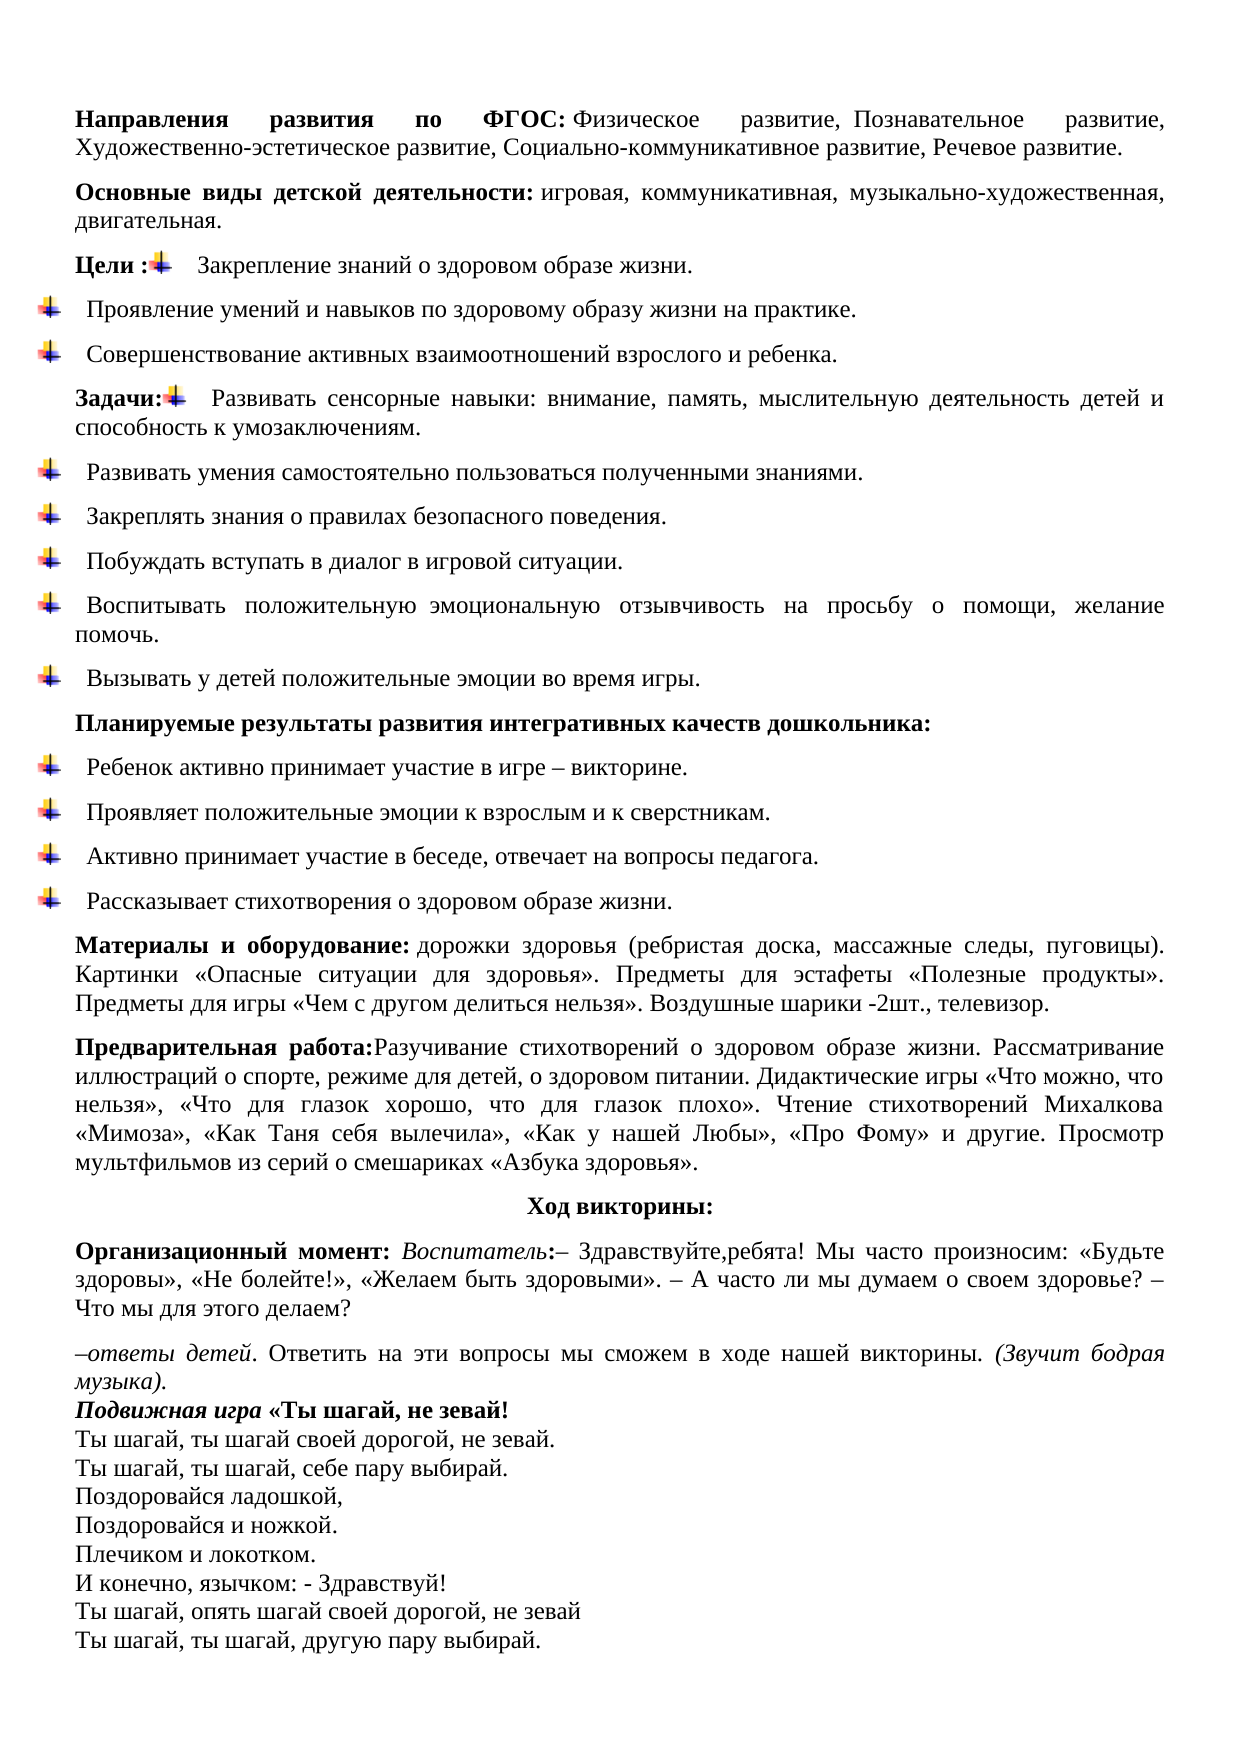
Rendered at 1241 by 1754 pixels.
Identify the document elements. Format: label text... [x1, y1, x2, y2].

picture [148, 250, 172, 274]
list Вызывать у детей положительные эмоции во время игры. [37, 663, 1165, 692]
picture [37, 796, 61, 821]
picture [37, 885, 61, 909]
text Цели : Закрепление знаний о здоровом образе жизни. [75, 250, 1165, 279]
text Ход викторины: [75, 1191, 1165, 1220]
list Проявление умений и навыков по здоровому образу жизни на практике. [37, 294, 1165, 323]
list Совершенствование активных взаимоотношений взрослого и ребенка. [37, 339, 1165, 368]
text –ответы детей. Ответить на эти вопросы мы сможем в ходе нашей викторины. (Звучит бодрая музыка). [75, 1338, 1165, 1395]
list Развивать умения самостоятельно пользоваться полученными знаниями. [37, 457, 1165, 486]
picture [37, 752, 61, 776]
text Предварительная работа:Разучивание стихотворений о здоровом образе жизни. Рассматривание иллюстраций о спорте, режиме для детей, о здоровом питании. Дидактические игры «Что можно, что нельзя», «Что для глазок хорошо, что для глазок плохо». Чтение стихотворений Михалкова «Мимоза», «Как Таня себя вылечила», «Как у нашей Любы», «Про Фому» и другие. Просмотр мультфильмов из серий о смешариках «Азбука здоровья». [75, 1032, 1165, 1176]
text Направления развития по ФГОС: Физическое развитие, Познавательное развитие, Художественно-эстетическое развитие, Социально-коммуникативное развитие, Речевое развитие. [75, 104, 1165, 161]
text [75, 1424, 1165, 1654]
picture [37, 294, 61, 318]
list Побуждать вступать в диалог в игровой ситуации. [37, 546, 1165, 574]
text Подвижная игра «Ты шагай, не зевай! [75, 1395, 1165, 1424]
picture [37, 456, 61, 481]
list Воспитывать положительную эмоциональную отзывчивость на просьбу о помощи, желание помочь. [37, 590, 1165, 648]
text Организационный момент: Воспитатель:– Здравствуйте,ребята! Мы часто произносим: «Будьте здоровы», «Не болейте!», «Желаем быть здоровыми». – А часто ли мы думаем о своем здоровье? – Что мы для этого делаем? [75, 1236, 1165, 1322]
picture [37, 545, 61, 569]
list Проявляет положительные эмоции к взрослым и к сверстникам. [37, 797, 1165, 826]
text Материалы и оборудование: дорожки здоровья (ребристая доска, массажные следы, пуговицы). Картинки «Опасные ситуации для здоровья». Предметы для эстафеты «Полезные продукты». Предметы для игры «Чем с другом делиться нельзя». Воздушные шарики -2шт., телевизор. [75, 930, 1165, 1016]
text Основные виды детской деятельности: игровая, коммуникативная, музыкально-художественная, двигательная. [75, 177, 1165, 234]
picture [37, 663, 61, 687]
list Закреплять знания о правилах безопасного поведения. [37, 501, 1165, 530]
list Активно принимает участие в беседе, отвечает на вопросы педагога. [37, 841, 1165, 870]
list Ребенок активно принимает участие в игре – викторине. [37, 752, 1165, 781]
text Планируемые результаты развития интегративных качеств дошкольника: [75, 708, 1165, 737]
picture [37, 501, 61, 525]
text Задачи: Развивать сенсорные навыки: внимание, память, мыслительную деятельность детей и способность к умозаключениям. [75, 383, 1165, 441]
picture [162, 383, 187, 407]
picture [37, 590, 61, 614]
list Рассказывает стихотворения о здоровом образе жизни. [37, 886, 1165, 914]
picture [37, 338, 61, 363]
picture [37, 841, 61, 865]
